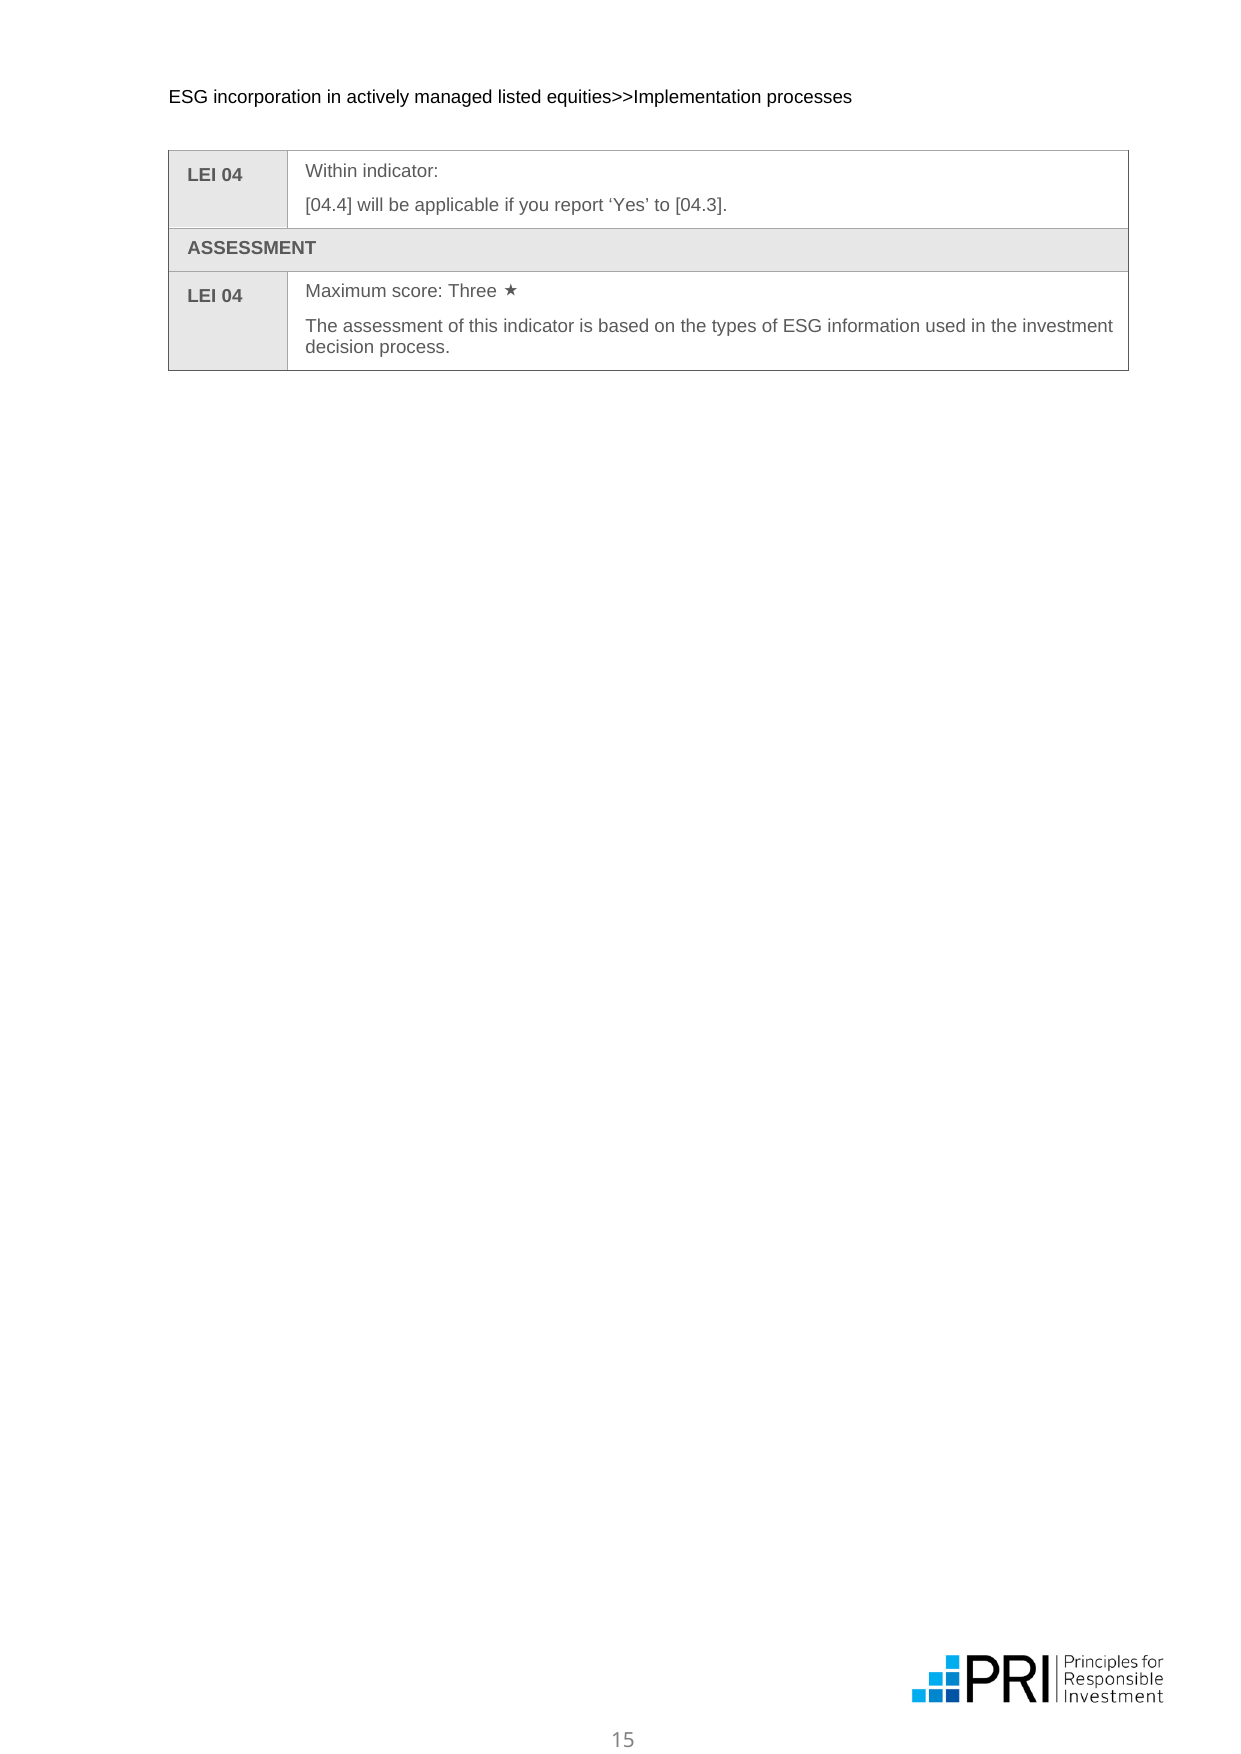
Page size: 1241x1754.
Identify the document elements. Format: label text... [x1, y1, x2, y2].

table_cell Maximum score: Three The assessment of this indicator is based on the types of ESG information used in the investment decision process. [288, 272, 1128, 370]
table_cell LEI 04 [169, 272, 287, 370]
picture [880, 1560, 1240, 1753]
table_cell ASSESSMENT [169, 229, 1128, 271]
table_cell Within indicator: [04.4] will be applicable if you report ‘Yes’ to [04.3]. [288, 151, 1128, 227]
table_cell LEI 04 [169, 151, 287, 227]
